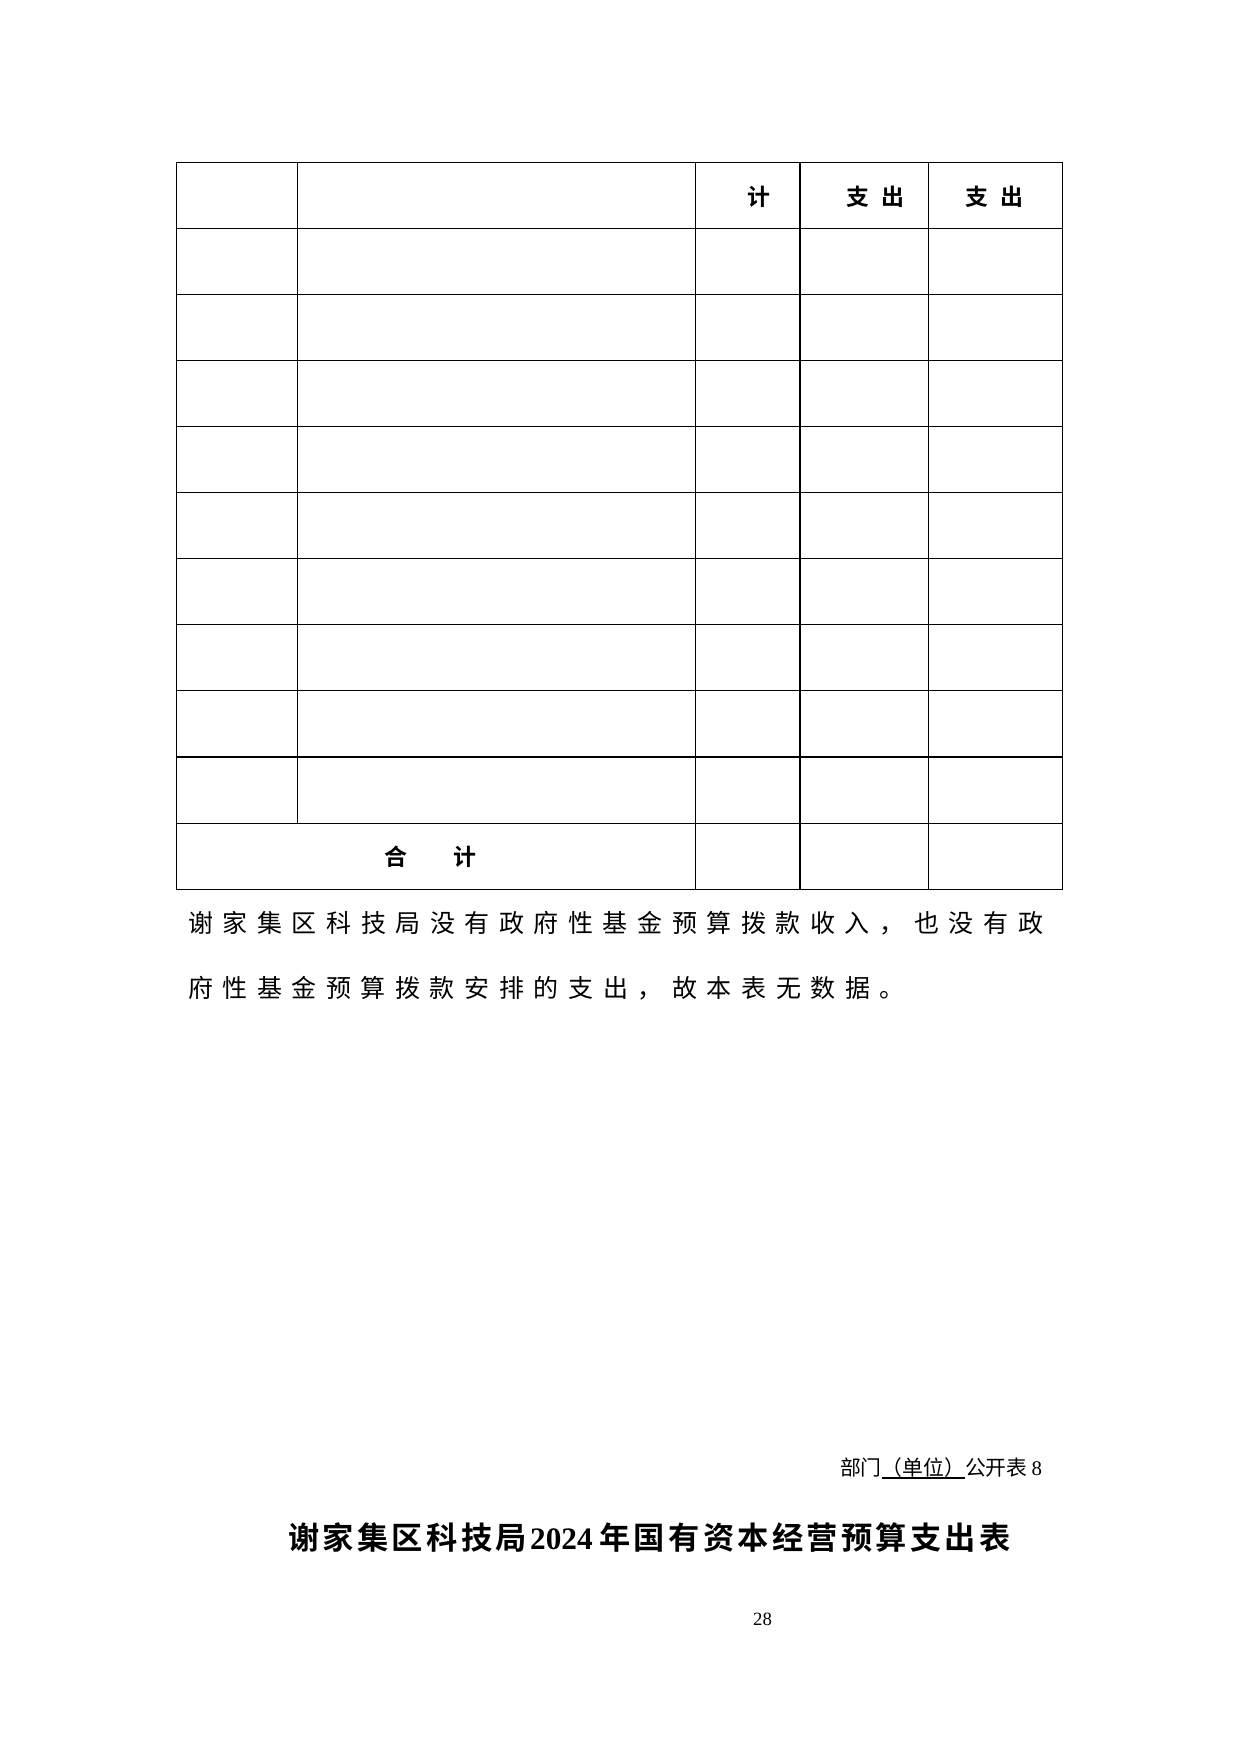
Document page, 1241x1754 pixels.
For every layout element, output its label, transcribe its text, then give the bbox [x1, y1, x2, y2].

table_cell 合 计 [177, 824, 695, 888]
table_cell [696, 229, 799, 294]
table_cell [801, 691, 928, 756]
table_cell [298, 427, 695, 492]
table_header 谢家集区科技局2024年国有资本经营预算支出表 [177, 1503, 1125, 1568]
table_cell [177, 559, 297, 624]
table_cell [929, 295, 1062, 360]
table_cell [929, 625, 1062, 690]
table_cell [298, 625, 695, 690]
table_cell [177, 295, 297, 360]
table_cell [801, 493, 928, 558]
table_cell [298, 361, 695, 426]
table_cell [298, 493, 695, 558]
table_cell [177, 625, 297, 690]
table_cell [177, 691, 297, 756]
table_cell [696, 427, 799, 492]
table_cell [801, 361, 928, 426]
table_cell [929, 691, 1062, 756]
table_cell [696, 625, 799, 690]
table_cell [929, 229, 1062, 294]
table_cell [696, 361, 799, 426]
table_cell [801, 427, 928, 492]
table_cell [298, 758, 695, 822]
table_cell [298, 691, 695, 756]
table_cell [929, 559, 1062, 624]
table_cell [696, 758, 799, 822]
table_cell [696, 691, 799, 756]
table_cell [929, 824, 1062, 888]
table_cell [696, 493, 799, 558]
table_cell [696, 559, 799, 624]
table_cell [298, 229, 695, 294]
table_cell [801, 758, 928, 822]
table_cell 项目支出 [929, 163, 1062, 228]
table_cell [177, 361, 297, 426]
table_cell [696, 295, 799, 360]
table_cell [298, 295, 695, 360]
table_cell [177, 493, 297, 558]
table_cell [298, 559, 695, 624]
table_cell [177, 427, 297, 492]
table_cell [801, 824, 928, 888]
table_cell 基本支出 [801, 163, 928, 228]
text 谢家集区科技局没有政府性基金预算拨款收入，也没有政府性基金预算拨款安排的支出，故本表无数据。 [188, 890, 1052, 1019]
table_cell [929, 361, 1062, 426]
table_cell [929, 427, 1062, 492]
table_cell [801, 229, 928, 294]
table_cell [801, 559, 928, 624]
table_cell 合计 [696, 163, 799, 228]
table_cell [929, 758, 1062, 822]
table_cell [801, 625, 928, 690]
table_cell [177, 758, 297, 822]
table_cell [929, 493, 1062, 558]
table_cell [177, 229, 297, 294]
table_cell [696, 824, 799, 888]
table_cell [801, 295, 928, 360]
text 部门（单位）公开表8 [188, 1429, 1042, 1487]
